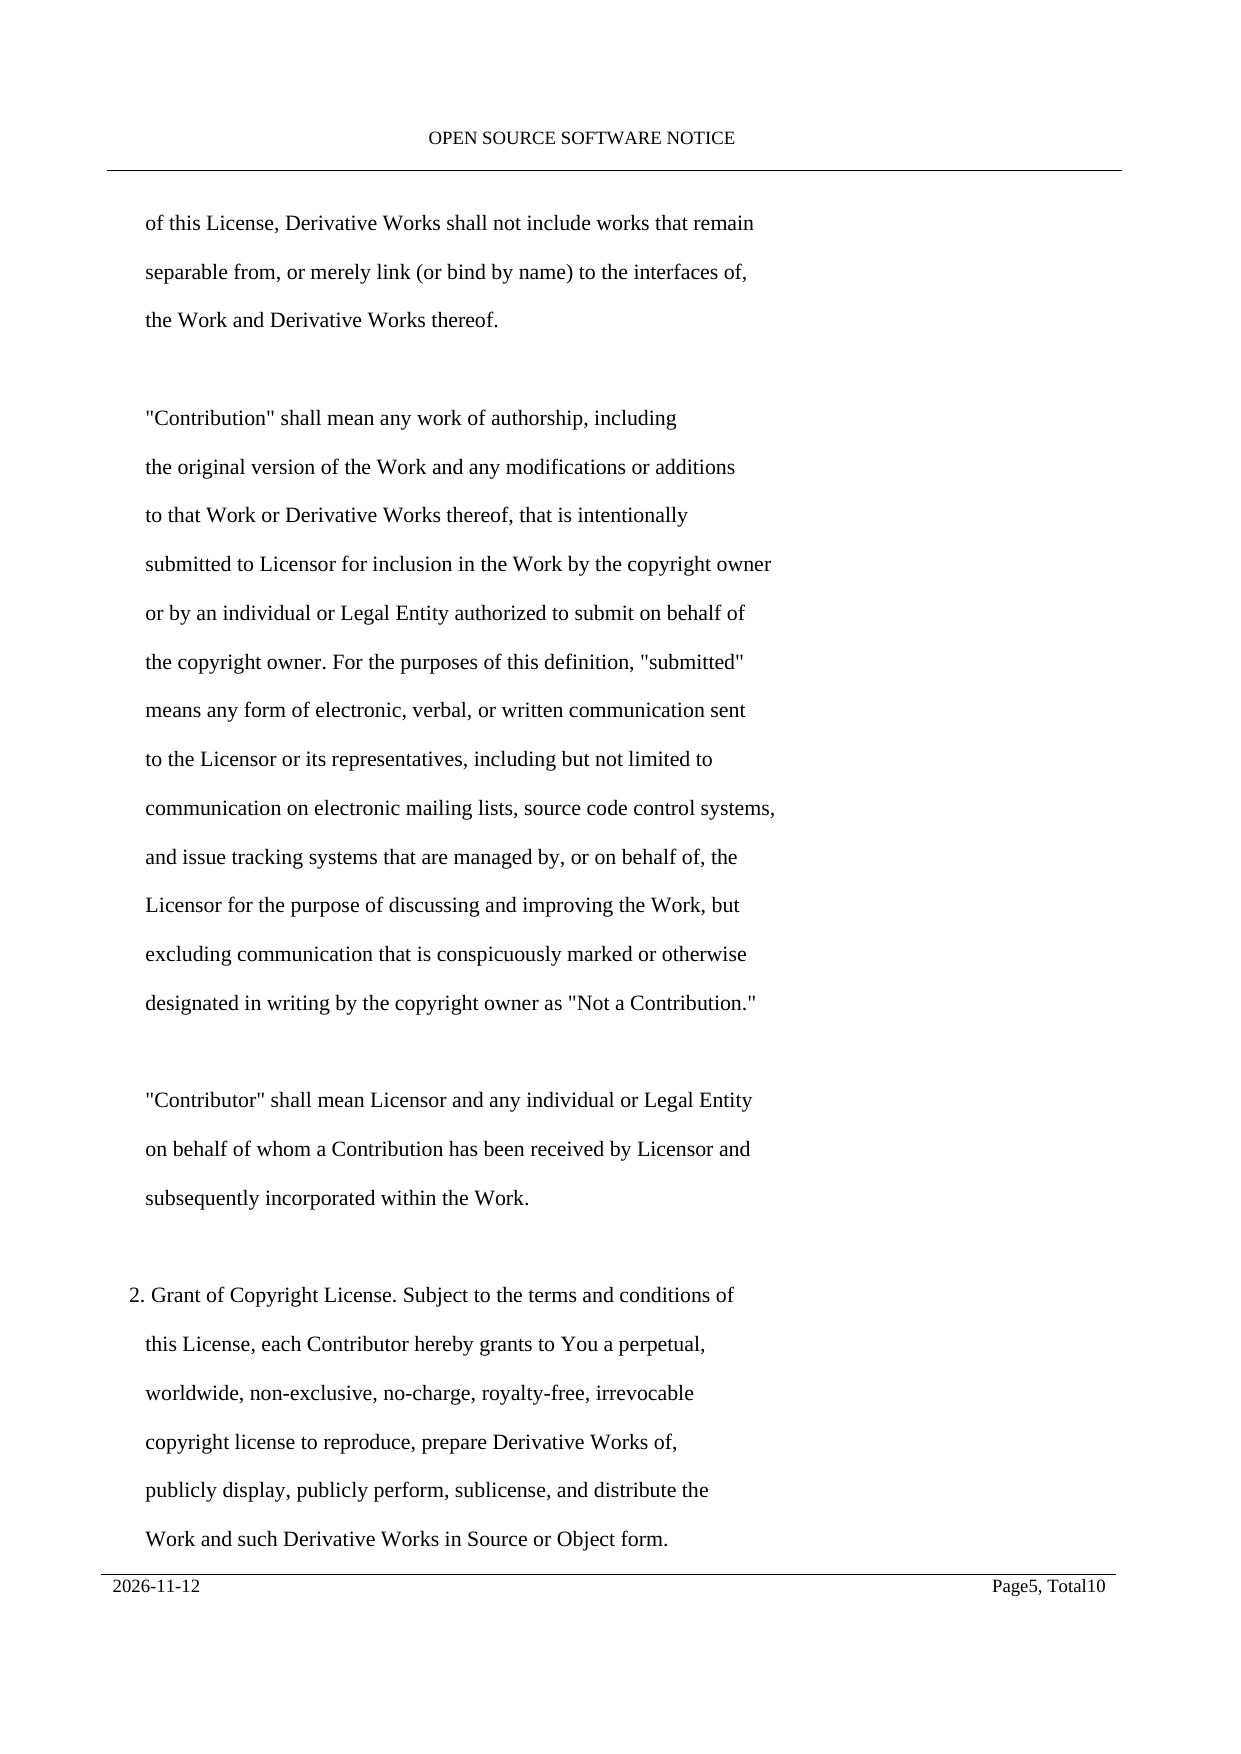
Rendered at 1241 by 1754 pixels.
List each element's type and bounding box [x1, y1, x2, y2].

text [112, 206, 1128, 1555]
